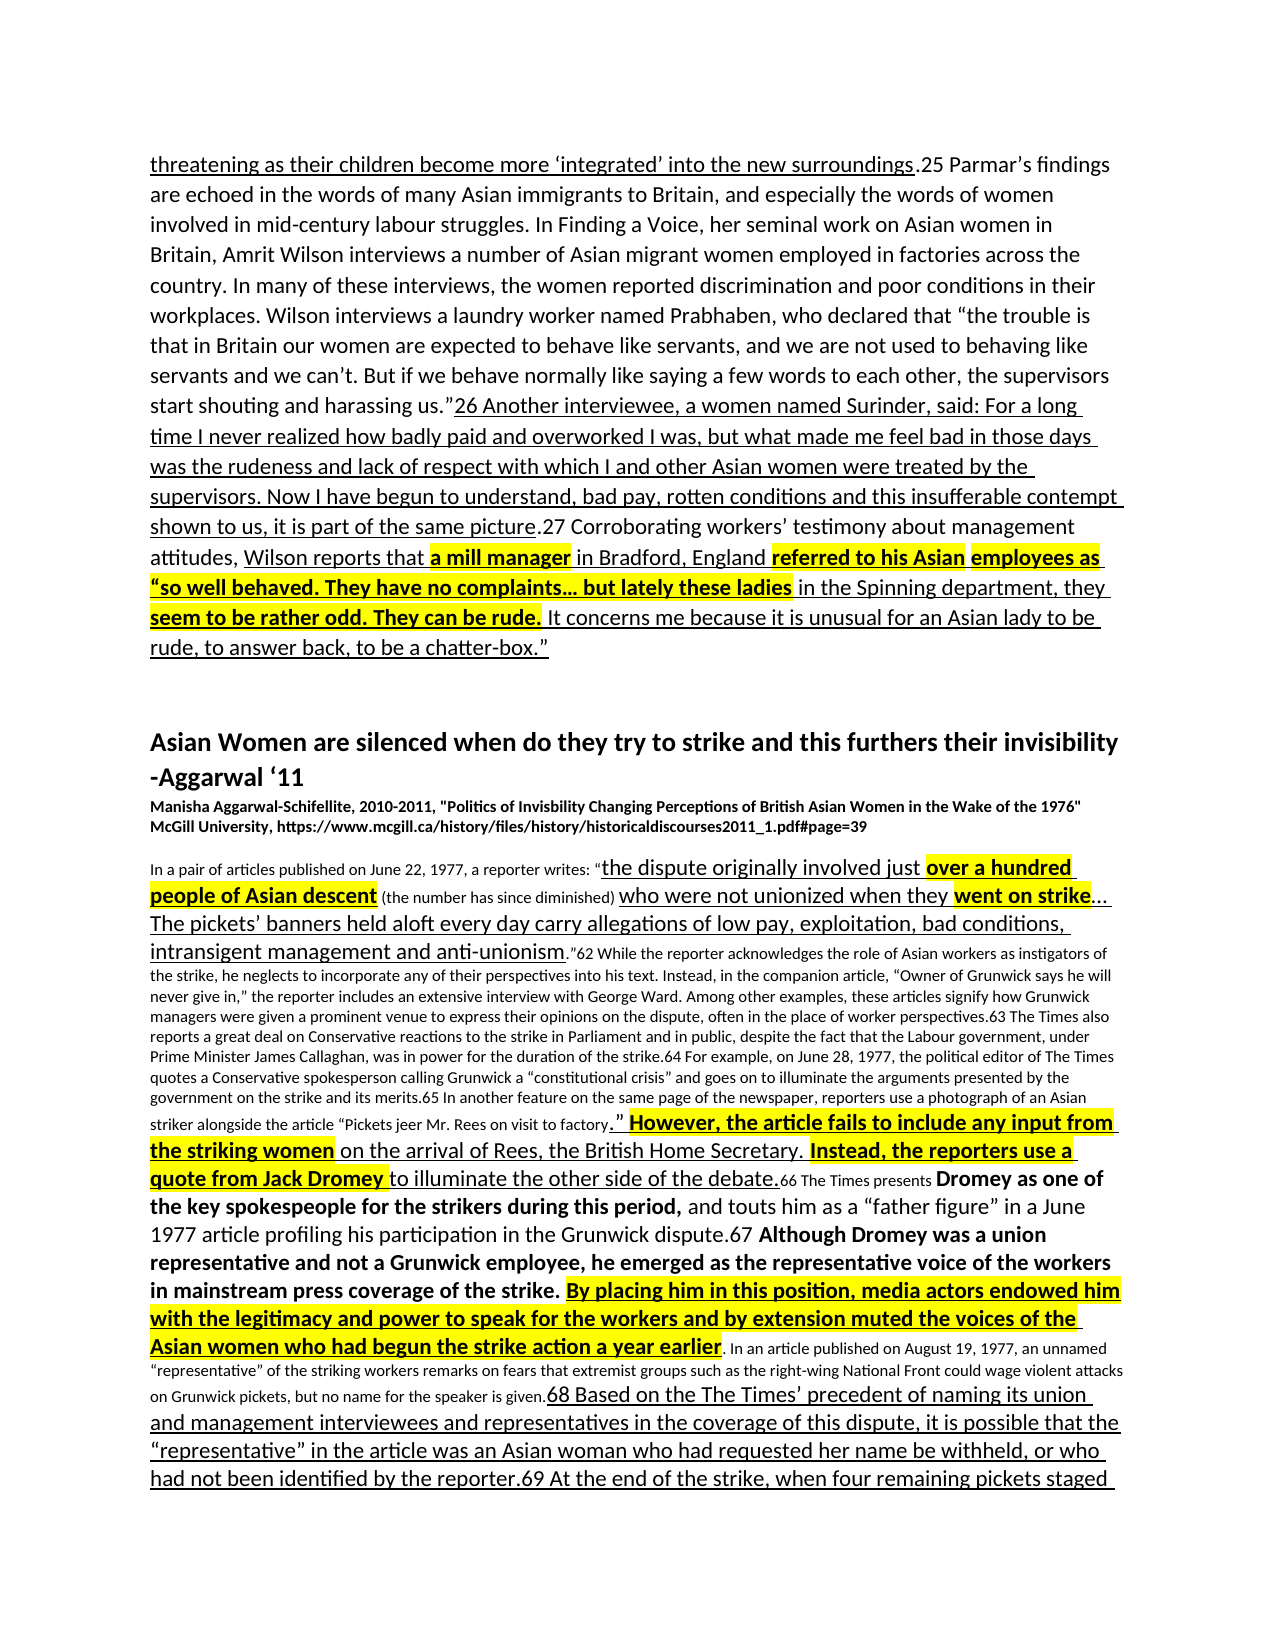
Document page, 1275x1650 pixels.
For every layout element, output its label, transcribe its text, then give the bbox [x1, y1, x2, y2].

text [150, 853, 1125, 1492]
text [150, 150, 1125, 661]
subtitle Asian Women are silenced when do they try to strike and this furthers their invisibility -Aggarwal ‘11 [150, 725, 1125, 793]
text Manisha Aggarwal-Schifellite, 2010-2011, "Politics of Invisbility Changing Perceptions of British Asian Women in the Wake of the 1976" McGill University, https://www.mcgill.ca/history/files/history/historicaldiscourses2011_1.pdf#page=39 [150, 796, 1125, 837]
